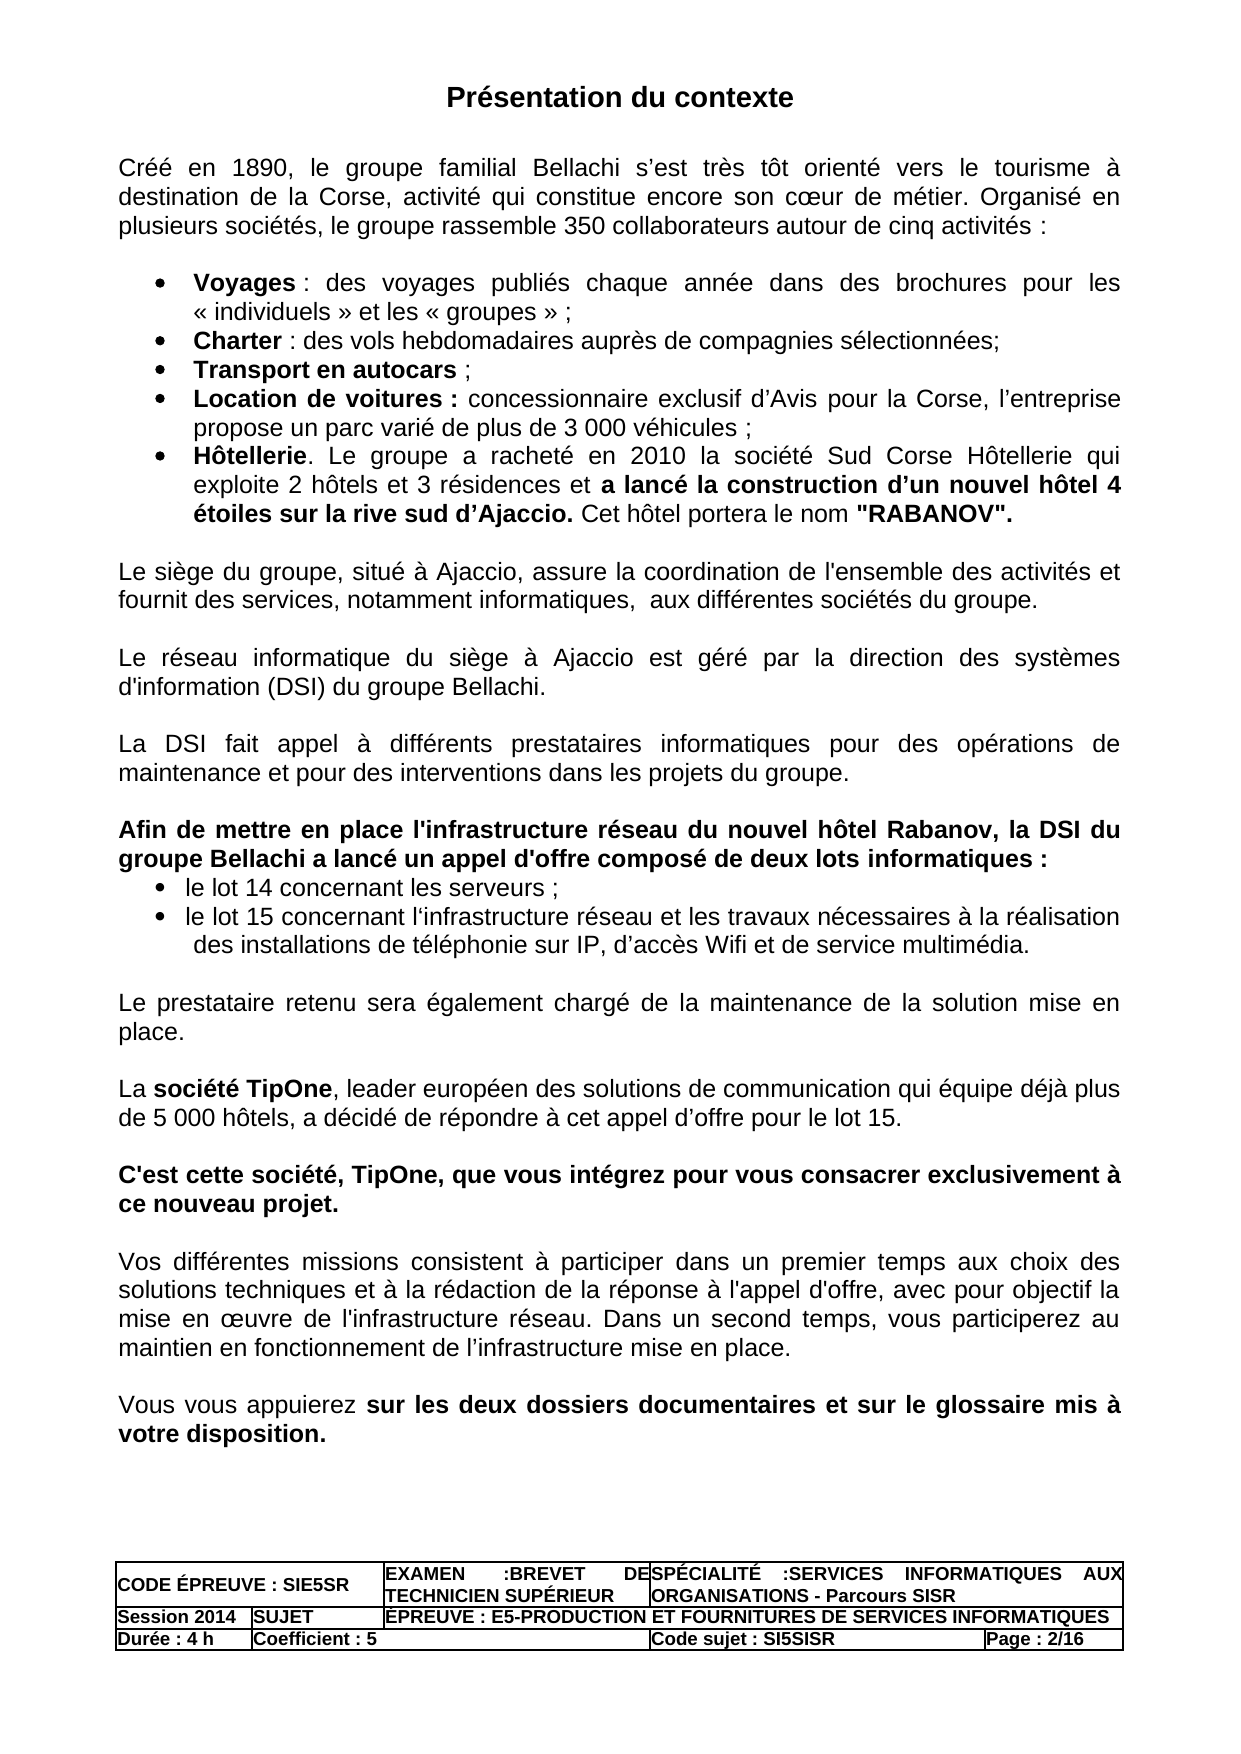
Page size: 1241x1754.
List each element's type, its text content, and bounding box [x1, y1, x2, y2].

list Hôtellerie. Le groupe a racheté en 2010 la société Sud Corse Hôtellerie qui exploite 2 hôtels et 3 résidences et a lancé la construction d’un nouvel hôtel 4 étoiles sur la rive sud d’Ajaccio. Cet hôtel portera le nom "RABANOV". [156, 441, 1122, 528]
text Le prestataire retenu sera également chargé de la maintenance de la solution mise en place. [118, 988, 1122, 1045]
list Location de voitures : concessionnaire exclusif d’Avis pour la Corse, l’entreprise propose un parc varié de plus de 3 000 véhicules ; [156, 384, 1122, 441]
list Voyages : des voyages publiés chaque année dans des brochures pour les « individuels » et les « groupes » ; [156, 268, 1122, 326]
list Charter : des vols hebdomadaires auprès de compagnies sélectionnées; [156, 326, 1122, 355]
text C'est cette société, TipOne, que vous intégrez pour vous consacrer exclusivement à ce nouveau projet. [118, 1160, 1122, 1218]
text Afin de mettre en place l'infrastructure réseau du nouvel hôtel Rabanov, la DSI du groupe Bellachi a lancé un appel d'offre composé de deux lots informatiques : [118, 815, 1122, 873]
text Présentation du contexte [118, 80, 1122, 114]
list le lot 15 concernant l‘infrastructure réseau et les travaux nécessaires à la réalisation des installations de téléphonie sur IP, d’accès Wifi et de service multimédia. [156, 902, 1122, 959]
text Créé en 1890, le groupe familial Bellachi s’est très tôt orienté vers le tourisme à destination de la Corse, activité qui constitue encore son cœur de métier. Organisé en plusieurs sociétés, le groupe rassemble 350 collaborateurs autour de cinq activités : [118, 153, 1122, 240]
text Vous vous appuierez sur les deux dossiers documentaires et sur le glossaire mis à votre disposition. [118, 1390, 1122, 1448]
list Transport en autocars ; [156, 355, 1122, 384]
text Le réseau informatique du siège à Ajaccio est géré par la direction des systèmes d'information (DSI) du groupe Bellachi. [118, 643, 1122, 700]
text La société TipOne, leader européen des solutions de communication qui équipe déjà plus de 5 000 hôtels, a décidé de répondre à cet appel d’offre pour le lot 15. [118, 1074, 1122, 1132]
list le lot 14 concernant les serveurs ; [156, 873, 1122, 902]
text Vos différentes missions consistent à participer dans un premier temps aux choix des solutions techniques et à la rédaction de la réponse à l'appel d'offre, avec pour objectif la mise en œuvre de l'infrastructure réseau. Dans un second temps, vous participerez au maintien en fonctionnement de l’infrastructure mise en place. [118, 1247, 1122, 1362]
text La DSI fait appel à différents prestataires informatiques pour des opérations de maintenance et pour des interventions dans les projets du groupe. [118, 729, 1122, 786]
text Le siège du groupe, situé à Ajaccio, assure la coordination de l'ensemble des activités et fournit des services, notamment informatiques, aux différentes sociétés du groupe. [118, 556, 1122, 614]
